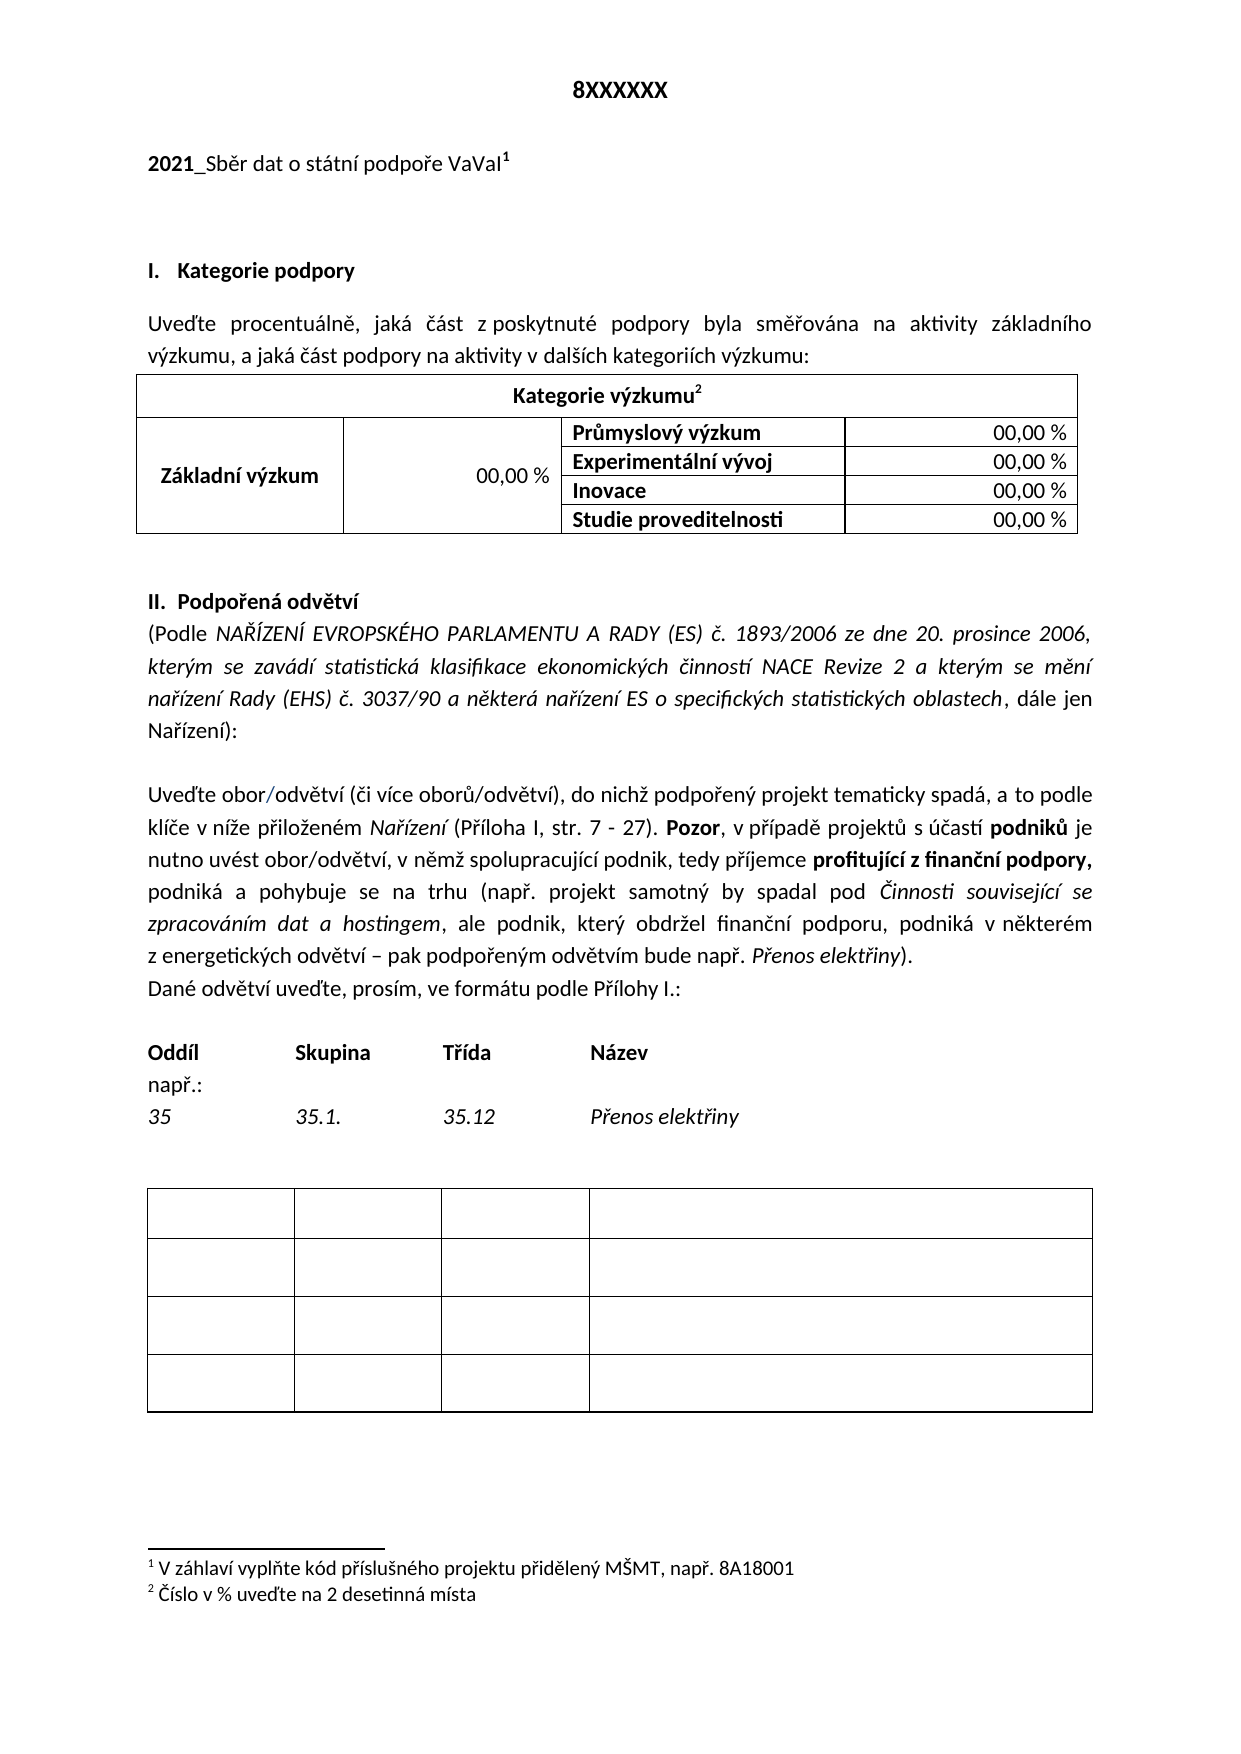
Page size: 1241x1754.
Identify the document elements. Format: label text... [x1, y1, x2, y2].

table_cell 00,00 % [344, 418, 561, 533]
list (Podle NAŘÍZENÍ EVROPSKÉHO PARLAMENTU A RADY (ES) č. 1893/2006 ze dne 20. prosince 2006, kterým se zavádí statistická klasifikace ekonomických činností NACE Revize 2 a kterým se mění nařízení Rady (EHS) č. 3037/90 a některá nařízení ES o specifických statistických oblastech, dále jen Nařízení): [148, 619, 1093, 744]
table_header [590, 1189, 1092, 1238]
table_cell Experimentální vývoj [562, 447, 844, 475]
table_cell Základní výzkum [137, 418, 343, 533]
list Dané odvětví uveďte, prosím, ve formátu podle Přílohy I.: [148, 974, 1093, 1002]
table_cell [295, 1239, 441, 1296]
list Kategorie podpory [148, 256, 1093, 284]
table_cell Průmyslový výzkum [562, 418, 844, 446]
table_cell [590, 1355, 1092, 1411]
list např.: [148, 1070, 1093, 1098]
list Oddíl Skupina Třída Název [148, 1038, 1093, 1066]
table_header Kategorie výzkumu [137, 375, 1077, 417]
table_header [295, 1189, 441, 1238]
table_cell [295, 1355, 441, 1411]
table_cell [590, 1239, 1092, 1296]
table_cell 00,00 % [846, 505, 1077, 533]
table_cell Studie proveditelnosti [562, 505, 844, 533]
table_cell [148, 1355, 294, 1411]
text Uveďte procentuálně, jaká část z poskytnuté podpory byla směřována na aktivity základního výzkumu, a jaká část podpory na aktivity v dalších kategoriích výzkumu: [148, 309, 1093, 370]
table_cell 00,00 % [846, 418, 1077, 446]
table_cell [148, 1239, 294, 1296]
table_cell [442, 1355, 589, 1411]
table_cell [295, 1297, 441, 1353]
table_cell [148, 1297, 294, 1353]
table_header [442, 1189, 589, 1238]
table_cell Inovace [562, 476, 844, 504]
table_cell [590, 1297, 1092, 1353]
text 2021_Sběr dat o státní podpoře VaVaI [148, 148, 1093, 178]
table_cell [442, 1239, 589, 1296]
table_cell 00,00 % [846, 476, 1077, 504]
list Podpořená odvětví [148, 587, 1093, 615]
table_cell 00,00 % [846, 447, 1077, 475]
table_cell [442, 1297, 589, 1353]
list Uveďte obor/odvětví (či více oborů/odvětví), do nichž podpořený projekt tematicky spadá, a to podle klíče v níže přiloženém Nařízení (Příloha I, str. 7 - 27). Pozor, v případě projektů s účastí podniků je nutno uvést obor/odvětví, v němž spolupracující podnik, tedy příjemce profitující z finanční podpory, podniká a pohybuje se na trhu (např. projekt samotný by spadal pod Činnosti související se zpracováním dat a hostingem, ale podnik, který obdržel finanční podporu, podniká v některém z energetických odvětví – pak podpořeným odvětvím bude např. Přenos elektřiny). [148, 781, 1093, 969]
list 35 35.1. 35.12 Přenos elektřiny [148, 1102, 1093, 1130]
table_header [148, 1189, 294, 1238]
